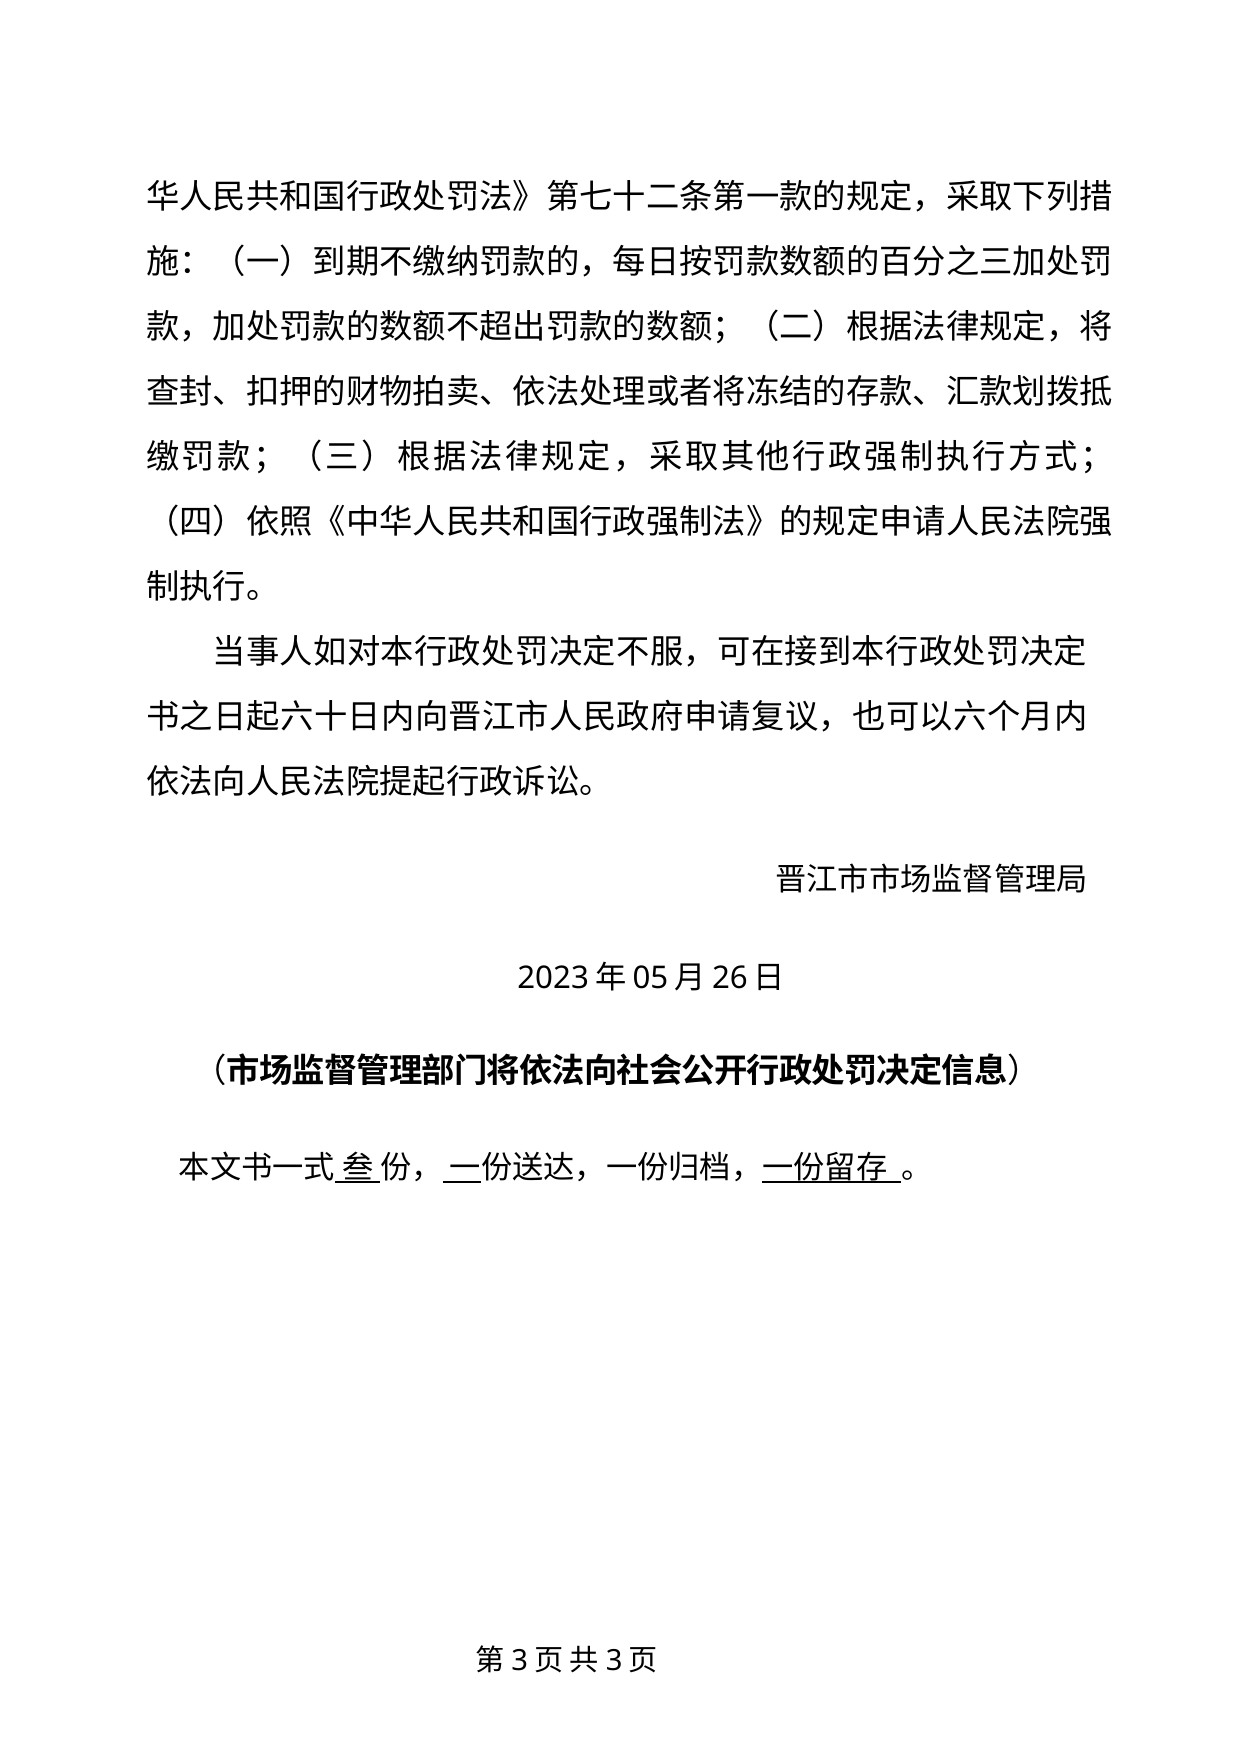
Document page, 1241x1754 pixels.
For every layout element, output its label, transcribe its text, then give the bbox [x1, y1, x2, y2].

text （市场监督管理部门将依法向社会公开行政处罚决定信息） [146, 1049, 1087, 1090]
text 2023年05月26日 [146, 942, 1093, 1007]
text 晋江市市场监督管理局 [146, 844, 1087, 909]
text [146, 162, 1114, 617]
text 本文书一式 叁 份， 一份送达，一份归档，一份留存 。 [146, 1132, 1087, 1197]
text 当事人如对本行政处罚决定不服，可在接到本行政处罚决定书之日起六十日内向晋江市人民政府申请复议，也可以六个月内依法向人民法院提起行政诉讼。 [146, 617, 1087, 812]
